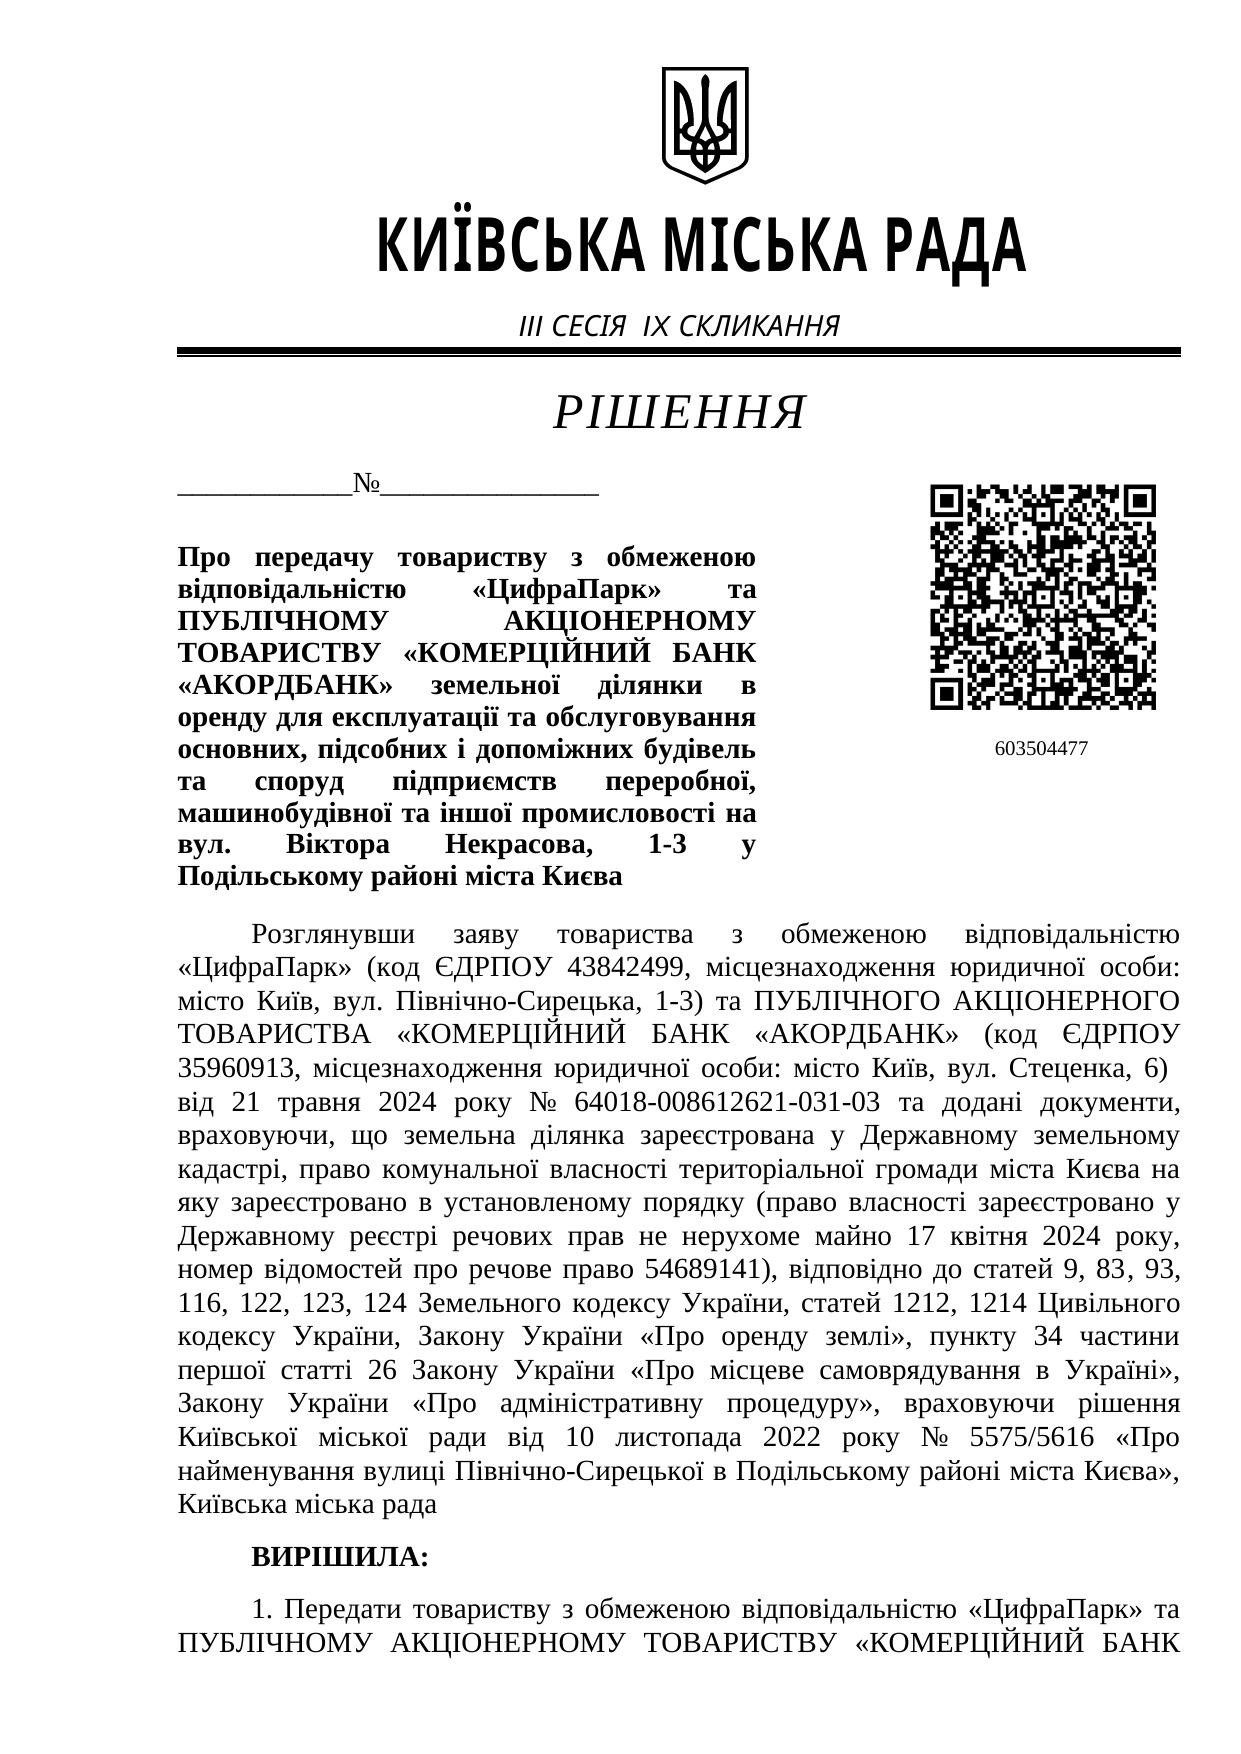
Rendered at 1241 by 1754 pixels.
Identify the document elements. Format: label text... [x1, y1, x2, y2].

text ____________№_______________ [177, 465, 1181, 498]
subtitle РІШЕННЯ [177, 382, 1181, 439]
subtitle III сесія IX скликання [177, 306, 1181, 347]
text КИЇВСЬКА МІСЬКА РАДА [222, 191, 1181, 293]
picture [912, 466, 1174, 728]
text ВИРІШИЛА: [177, 1539, 1181, 1572]
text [177, 1592, 1181, 1659]
text Розглянувши заяву товариства з обмеженою відповідальністю «ЦифраПарк» (код ЄДРПОУ 43842499, місцезнаходження юридичної особи: місто Київ, вул. Північно-Сирецька, 1-3) та ПУБЛІЧНОГО АКЦІОНЕРНОГО ТОВАРИСТВА «КОМЕРЦІЙНИЙ БАНК «АКОРДБАНК» (код ЄДРПОУ 35960913, місцезнаходження юридичної особи: місто Київ, вул. Стеценка, 6) від 21 травня 2024 року № 64018-008612621-031-03 та додані документи, враховуючи, що земельна ділянка зареєстрована у Державному земельному кадастрі, право комунальної власності територіальної громади міста Києва на яку зареєстровано в установленому порядку (право власності зареєстровано у Державному реєстрі речових прав не нерухоме майно 17 квітня 2024 року, номер відомостей про речове право 54689141), відповідно до статей 9, 83, 93, 116, 122, 123, 124 Земельного кодексу України, статей 1212, 1214 Цивільного кодексу України, Закону України «Про оренду землі», пункту 34 частини першої статті 26 Закону України «Про місцеве самоврядування в Україні», Закону України «Про адміністративну процедуру», враховуючи рішення Київської міської ради від 10 листопада 2022 року № 5575/5616 «Про найменування вулиці Північно-Сирецької в Подільському районі міста Києва», Київська міська рада [177, 916, 1181, 1520]
picture [660, 67, 751, 186]
table_header Про передачу товариству з обмеженою відповідальністю «ЦифраПарк» та ПУБЛІЧНОМУ АКЦІОНЕРНОМУ ТОВАРИСТВУ «КОМЕРЦІЙНИЙ БАНК «АКОРДБАНК» земельної ділянки в оренду для експлуатації та обслуговування основних, підсобних і допоміжних будівель та споруд підприємств переробної, машинобудівної та іншої промисловості на вул. Віктора Некрасова, 1-3 у Подільському районі міста Києва [166, 541, 768, 892]
